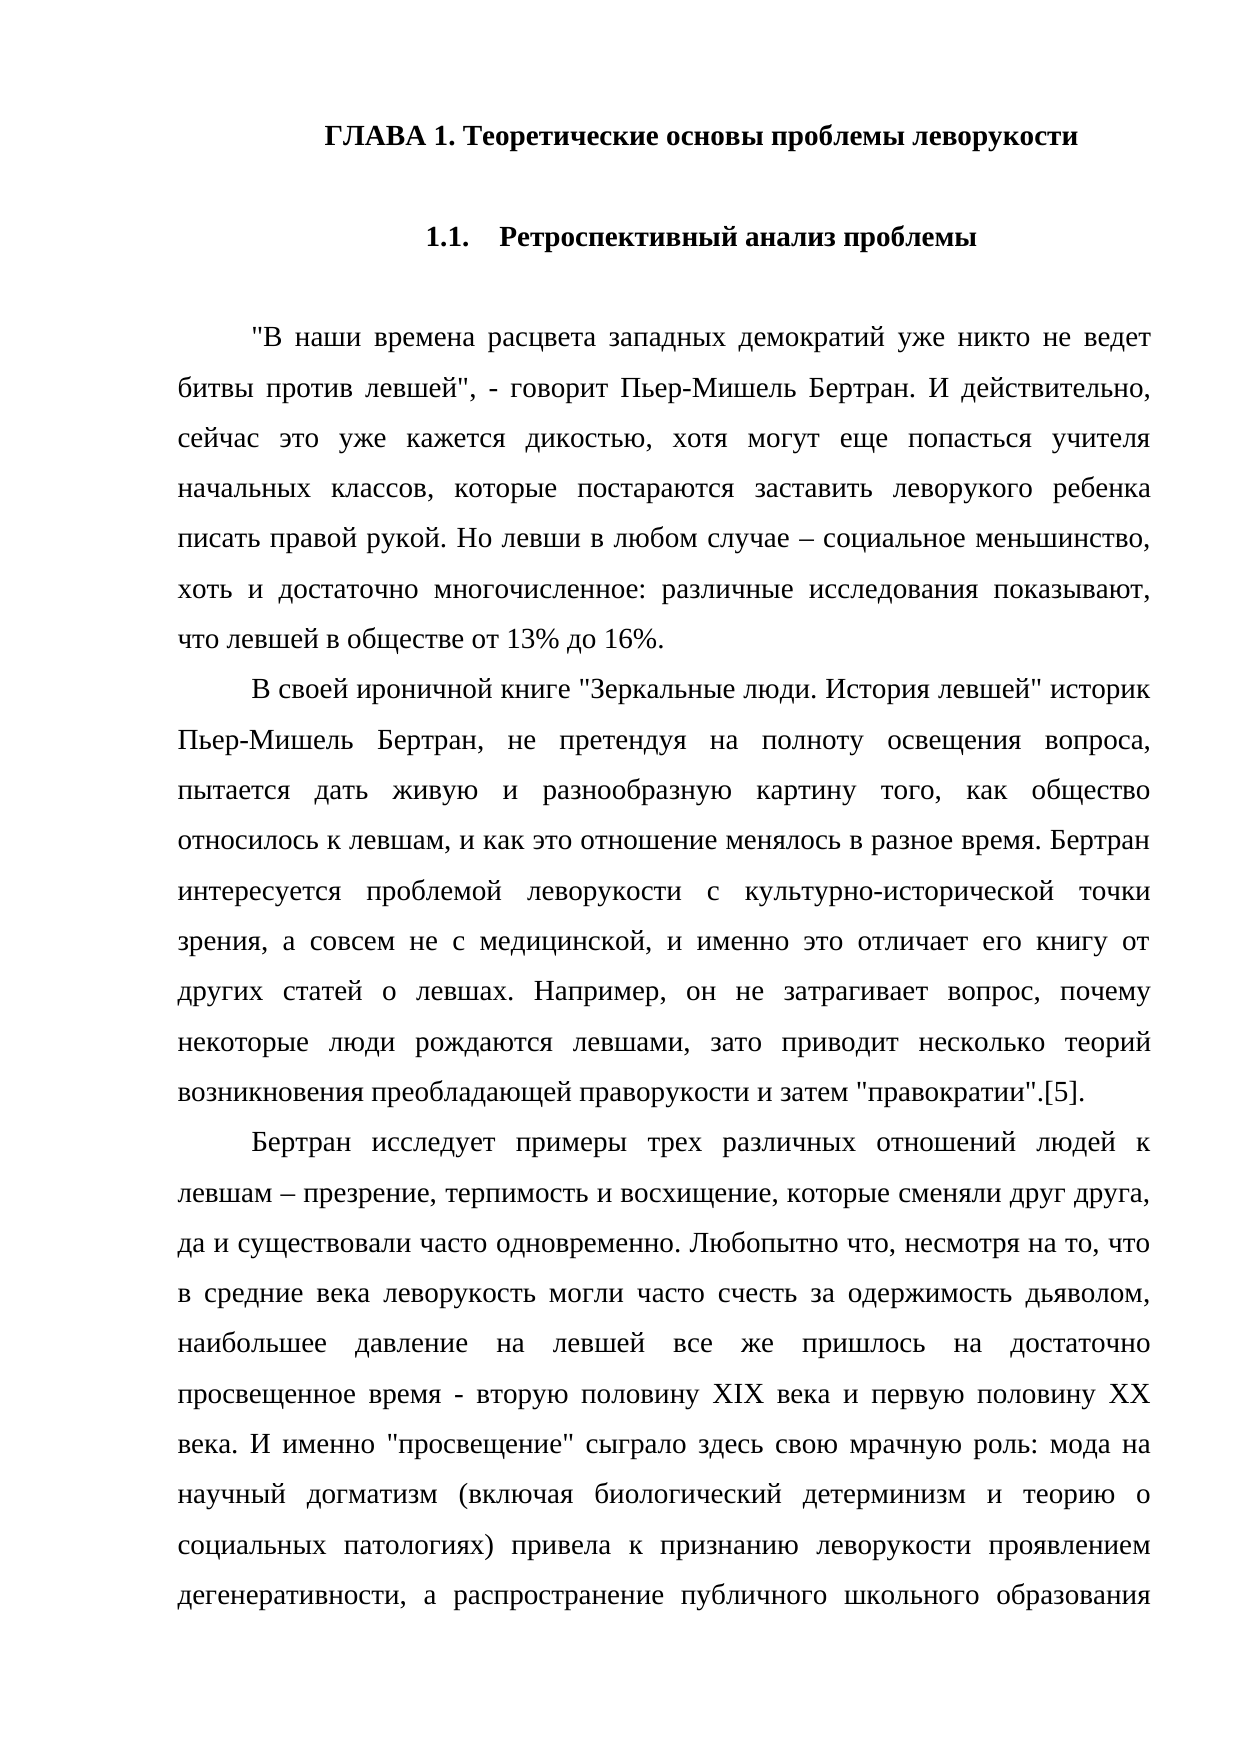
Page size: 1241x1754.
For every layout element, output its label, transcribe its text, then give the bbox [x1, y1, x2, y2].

list Ретроспективный анализ проблемы [177, 219, 1152, 252]
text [177, 1124, 1152, 1611]
text В своей ироничной книге "Зеркальные люди. История левшей" историк Пьер-Мишель Бертран, не претендуя на полноту освещения вопроса, пытается дать живую и разнообразную картину того, как общество относилось к левшам, и как это отношение менялось в разное время. Бертран интересуется проблемой леворукости с культурно-исторической точки зрения, а совсем не с медицинской, и именно это отличает его книгу от других статей о левшах. Например, он не затрагивает вопрос, почему некоторые люди рождаются левшами, зато приводит несколько теорий возникновения преобладающей праворукости и затем "правократии".[5]. [177, 672, 1152, 1108]
text ГЛАВА 1. Теоретические основы проблемы леворукости [177, 118, 1152, 152]
text "В наши времена расцвета западных демократий уже никто не ведет битвы против левшей", - говорит Пьер-Мишель Бертран. И действительно, сейчас это уже кажется дикостью, хотя могут еще попасться учителя начальных классов, которые постараются заставить леворукого ребенка писать правой рукой. Но левши в любом случае – социальное меньшинство, хоть и достаточно многочисленное: различные исследования показывают, что левшей в обществе от 13% до 16%. [177, 319, 1152, 655]
